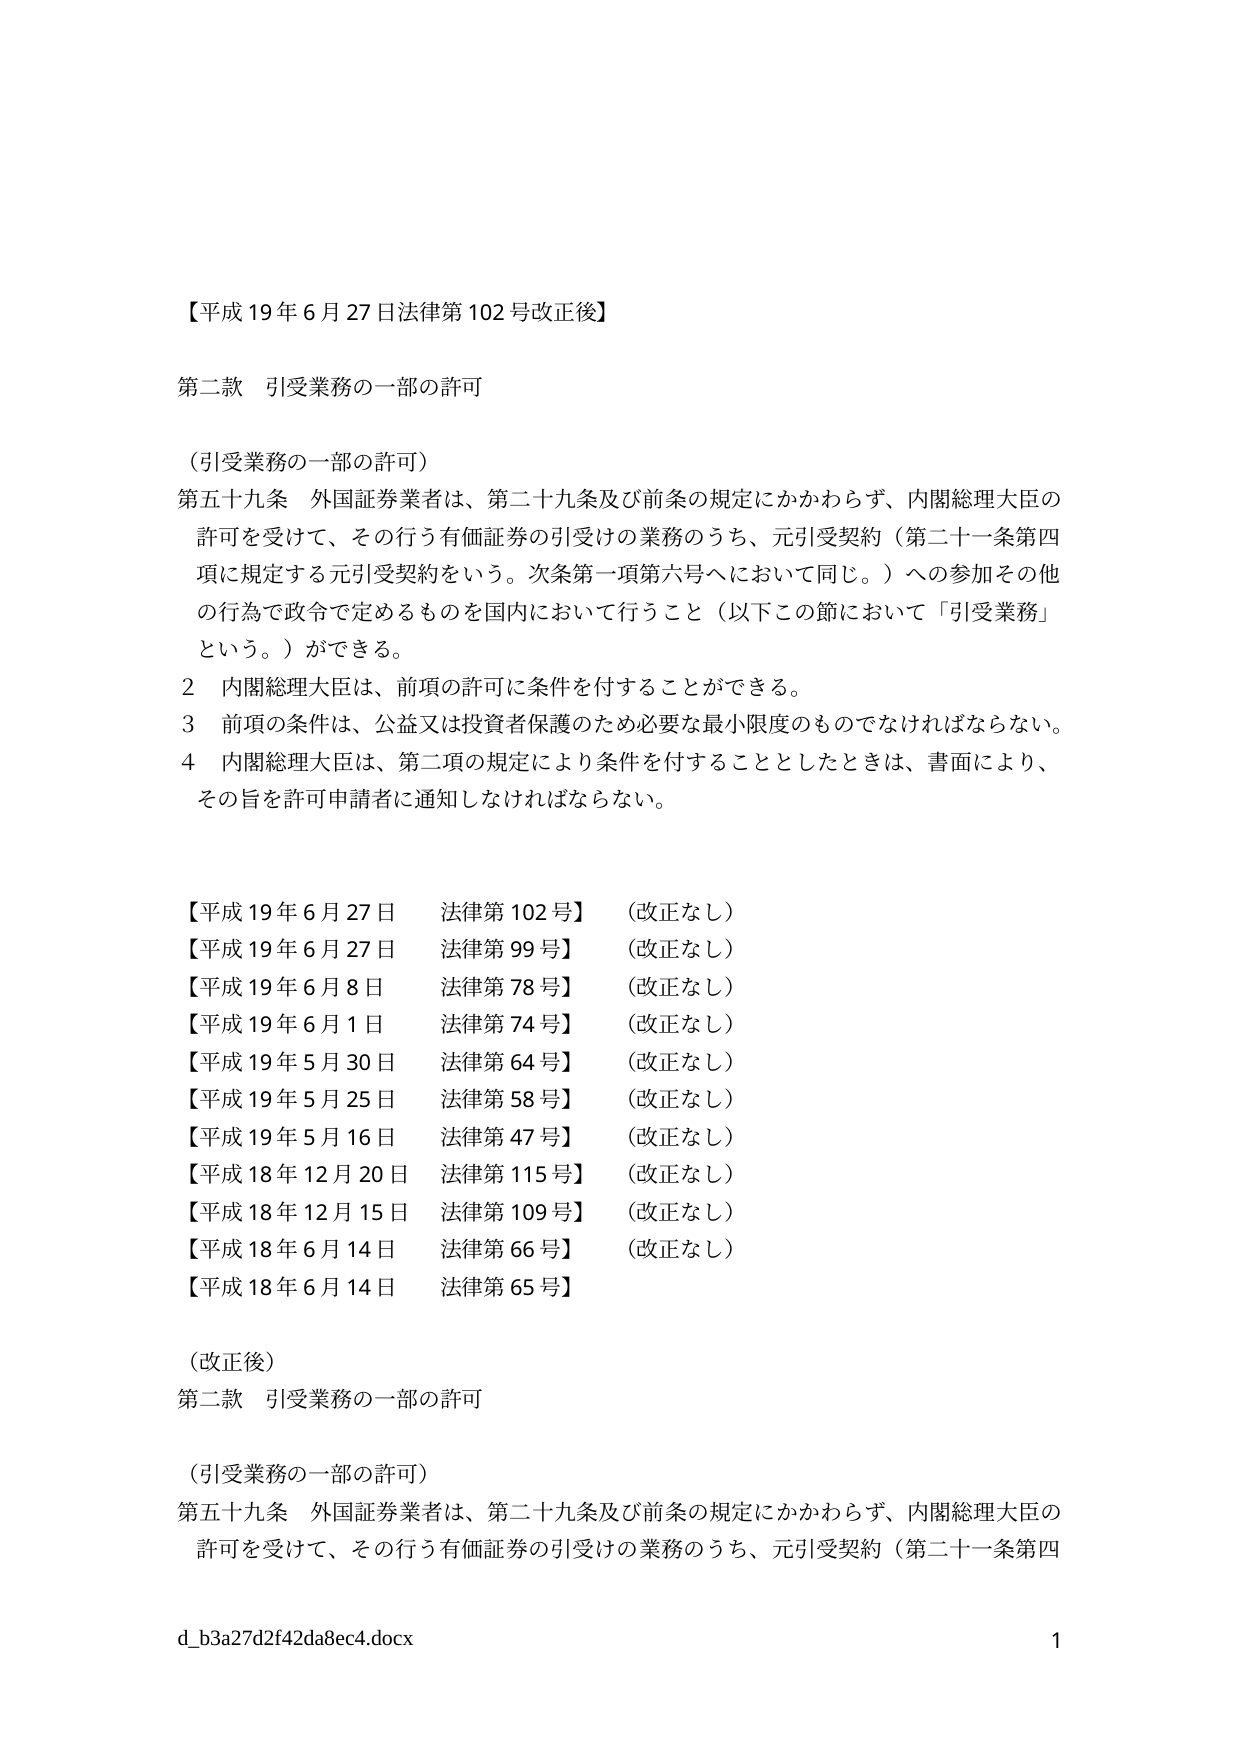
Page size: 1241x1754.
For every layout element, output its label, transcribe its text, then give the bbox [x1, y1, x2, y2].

text 【平成18年6月14日 法律第65号】 [177, 1267, 1063, 1304]
text （引受業務の一部の許可） [177, 1454, 1063, 1492]
text 【平成19年6月1日 法律第74号】 （改正なし） [177, 1004, 1063, 1042]
text 第五十九条 外国証券業者は、第二十九条及び前条の規定にかかわらず、内閣総理大臣の許可を受けて、その行う有価証券の引受けの業務のうち、元引受契約（第二十一条第四項に規定する元引受契約をいう。次条第一項第六号ヘにおいて同じ。）への参加その他の行為で政令で定めるものを国内において行うこと（以下この節において「引受業務」という。）ができる。 [177, 479, 1063, 667]
text （改正後） [177, 1342, 1063, 1379]
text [177, 1492, 1063, 1567]
text 【平成19年6月27日 法律第102号】 （改正なし） [177, 892, 1063, 929]
text 【平成19年6月27日法律第102号改正後】 [177, 292, 1063, 329]
text 【平成19年5月30日 法律第64号】 （改正なし） [177, 1042, 1063, 1079]
text 【平成18年12月15日 法律第109号】 （改正なし） [177, 1192, 1063, 1229]
text 【平成18年6月14日 法律第66号】 （改正なし） [177, 1229, 1063, 1267]
text （引受業務の一部の許可） [177, 442, 1063, 479]
text ２ 内閣総理大臣は、前項の許可に条件を付することができる。 [177, 667, 1063, 704]
text 【平成18年12月20日 法律第115号】 （改正なし） [177, 1154, 1063, 1192]
text 【平成19年6月27日 法律第99号】 （改正なし） [177, 929, 1063, 967]
text 第二款 引受業務の一部の許可 [177, 1379, 1063, 1417]
text 第二款 引受業務の一部の許可 [177, 367, 1063, 404]
text ４ 内閣総理大臣は、第二項の規定により条件を付することとしたときは、書面により、その旨を許可申請者に通知しなければならない。 [177, 742, 1063, 817]
text 【平成19年6月8日 法律第78号】 （改正なし） [177, 967, 1063, 1004]
text 【平成19年5月16日 法律第47号】 （改正なし） [177, 1117, 1063, 1154]
text 【平成19年5月25日 法律第58号】 （改正なし） [177, 1079, 1063, 1117]
text ３ 前項の条件は、公益又は投資者保護のため必要な最小限度のものでなければならない。 [177, 704, 1063, 742]
